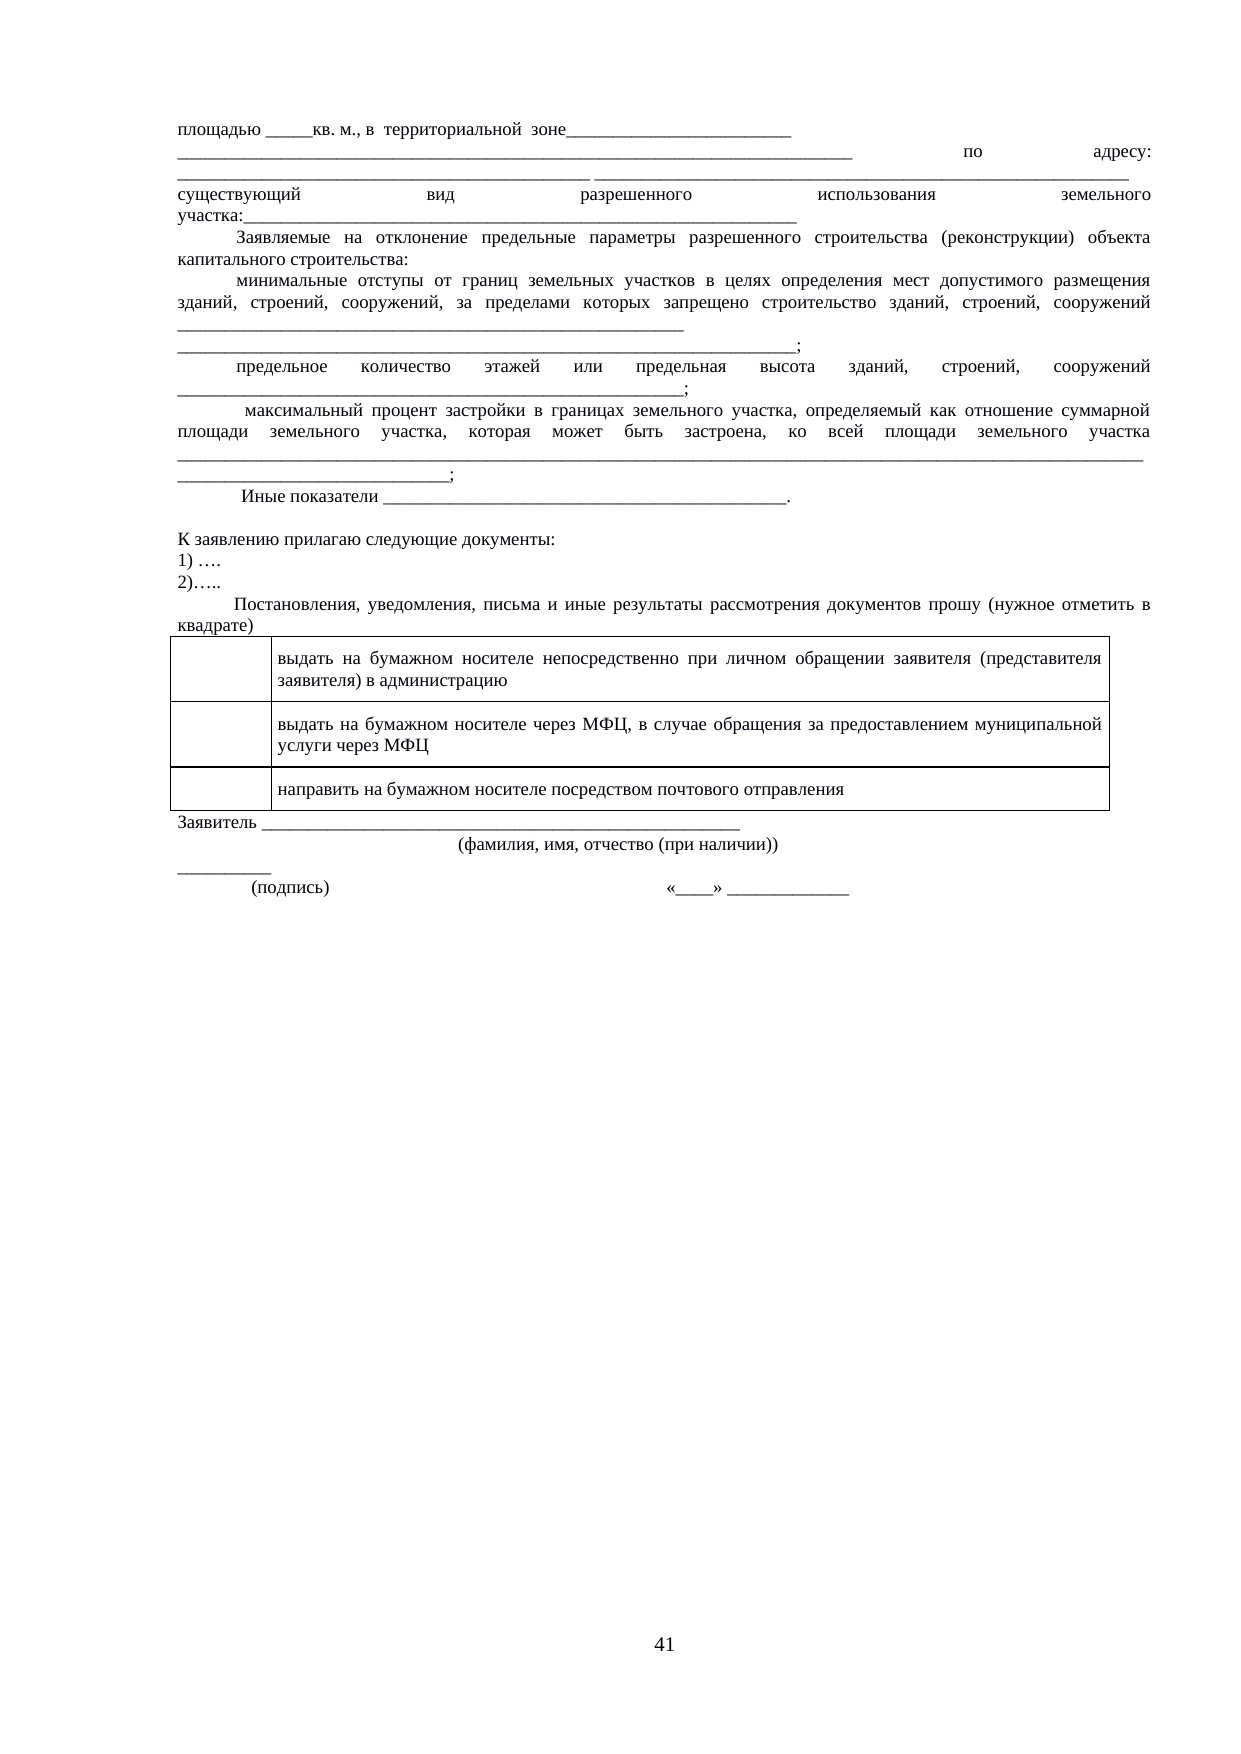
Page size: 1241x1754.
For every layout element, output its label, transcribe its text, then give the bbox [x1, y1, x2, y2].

text площадью _____кв. м., в территориальной зоне________________________ [177, 118, 1152, 140]
text Заявляемые на отклонение предельные параметры разрешенного строительства (реконструкции) объекта капитального строительства: [177, 226, 1152, 269]
text __________________________________________________________________; [177, 334, 1152, 355]
table_header [171, 637, 271, 701]
text Постановления, уведомления, письма и иные результаты рассмотрения документов прошу (нужное отметить в квадрате) [177, 592, 1152, 636]
text К заявлению прилагаю следующие документы: [177, 528, 1152, 549]
text Иные показатели ___________________________________________. [177, 485, 1152, 506]
text минимальные отступы от границ земельных участков в целях определения мест допустимого размещения зданий, строений, сооружений, за пределами которых запрещено строительство зданий, строений, сооружений ______________________________________________________ [177, 269, 1152, 334]
table_cell направить на бумажном носителе посредством почтового отправления [272, 768, 1109, 810]
text 1) …. [177, 549, 1152, 571]
text ________________________________________________________________________ по адресу: ____________________________________________ _________________________________________________________ [177, 140, 1152, 183]
text существующий вид разрешенного использования земельного участка:___________________________________________________________ [177, 183, 1152, 226]
table_cell [171, 768, 271, 810]
table_cell выдать на бумажном носителе через МФЦ, в случае обращения за предоставлением муниципальной услуги через МФЦ [272, 702, 1109, 766]
text предельное количество этажей или предельная высота зданий, строений, сооружений ______________________________________________________; [177, 355, 1152, 398]
table_cell [171, 702, 271, 766]
text (подпись) «____» _____________ [177, 876, 1152, 898]
text (фамилия, имя, отчество (при наличии)) [177, 833, 1152, 854]
text максимальный процент застройки в границах земельного участка, определяемый как отношение суммарной площади земельного участка, которая может быть застроена, ко всей площади земельного участка ____________________________________________________________________________________________________________________________________; [177, 398, 1152, 485]
text 2)….. [177, 571, 1152, 592]
table_header выдать на бумажном носителе непосредственно при личном обращении заявителя (представителя заявителя) в администрацию [272, 637, 1109, 701]
text __________ [177, 854, 1152, 876]
text Заявитель ___________________________________________________ [177, 811, 1152, 833]
